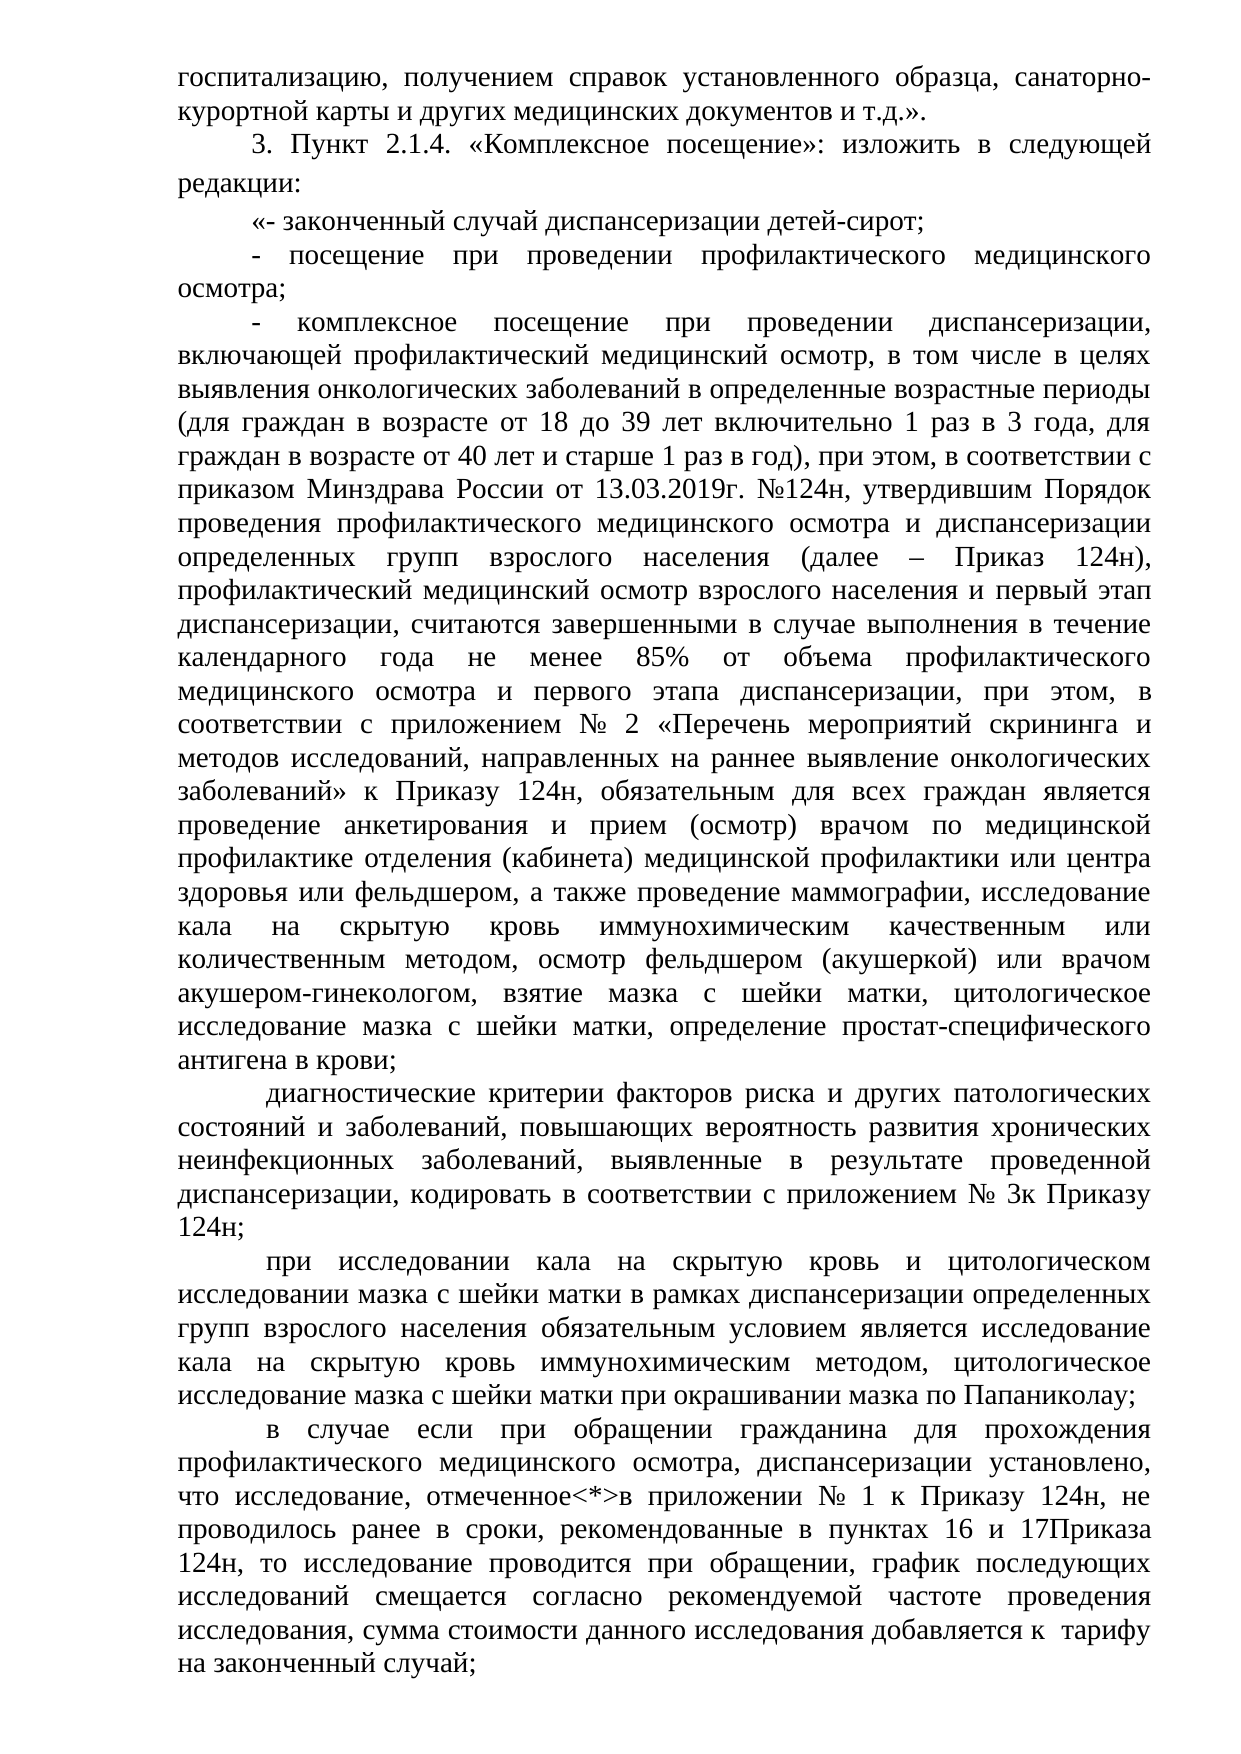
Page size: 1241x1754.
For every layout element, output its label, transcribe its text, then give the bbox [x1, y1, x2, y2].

text диагностические критерии факторов риска и других патологических состояний и заболеваний, повышающих вероятность развития хронических неинфекционных заболеваний, выявленные в результате проведенной диспансеризации, кодировать в соответствии с приложением № 3к Приказу 124н; [177, 1075, 1152, 1243]
text - комплексное посещение при проведении диспансеризации, включающей профилактический медицинский осмотр, в том числе в целях выявления онкологических заболеваний в определенные возрастные периоды (для граждан в возрасте от 18 до 39 лет включительно 1 раз в 3 года, для граждан в возрасте от 40 лет и старше 1 раз в год), при этом, в соответствии с приказом Минздрава России от 13.03.2019г. №124н, утвердившим Порядок проведения профилактического медицинского осмотра и диспансеризации определенных групп взрослого населения (далее – Приказ 124н), профилактический медицинский осмотр взрослого населения и первый этап диспансеризации, считаются завершенными в случае выполнения в течение календарного года не менее 85% от объема профилактического медицинского осмотра и первого этапа диспансеризации, при этом, в соответствии с приложением № 2 «Перечень мероприятий скрининга и методов исследований, направленных на раннее выявление онкологических заболеваний» к Приказу 124н, обязательным для всех граждан является проведение анкетирования и прием (осмотр) врачом по медицинской профилактике отделения (кабинета) медицинской профилактики или центра здоровья или фельдшером, а также проведение маммографии, исследование кала на скрытую кровь иммунохимическим качественным или количественным методом, осмотр фельдшером (акушеркой) или врачом акушером-гинекологом, взятие мазка с шейки матки, цитологическое исследование мазка с шейки матки, определение простат-специфического антигена в крови; [177, 304, 1152, 1075]
text в случае если при обращении гражданина для прохождения профилактического медицинского осмотра, диспансеризации установлено, что исследование, отмеченное<*>в приложении № 1 к Приказу 124н, не проводилось ранее в сроки, рекомендованные в пунктах 16 и 17Приказа 124н, то исследование проводится при обращении, график последующих исследований смещается согласно рекомендуемой частоте проведения исследования, сумма стоимости данного исследования добавляется к тарифу на законченный случай; [177, 1411, 1152, 1679]
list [177, 59, 1152, 126]
text при исследовании кала на скрытую кровь и цитологическом исследовании мазка с шейки матки в рамках диспансеризации определенных групп взрослого населения обязательным условием является исследование кала на скрытую кровь иммунохимическим методом, цитологическое исследование мазка с шейки матки при окрашивании мазка по Папаниколау; [177, 1243, 1152, 1411]
list «- законченный случай диспансеризации детей-сирот; [177, 203, 1152, 237]
list 3. Пункт 2.1.4. «Комплексное посещение»: изложить в следующей редакции: [177, 126, 1152, 198]
list - посещение при проведении профилактического медицинского осмотра; [177, 237, 1152, 304]
